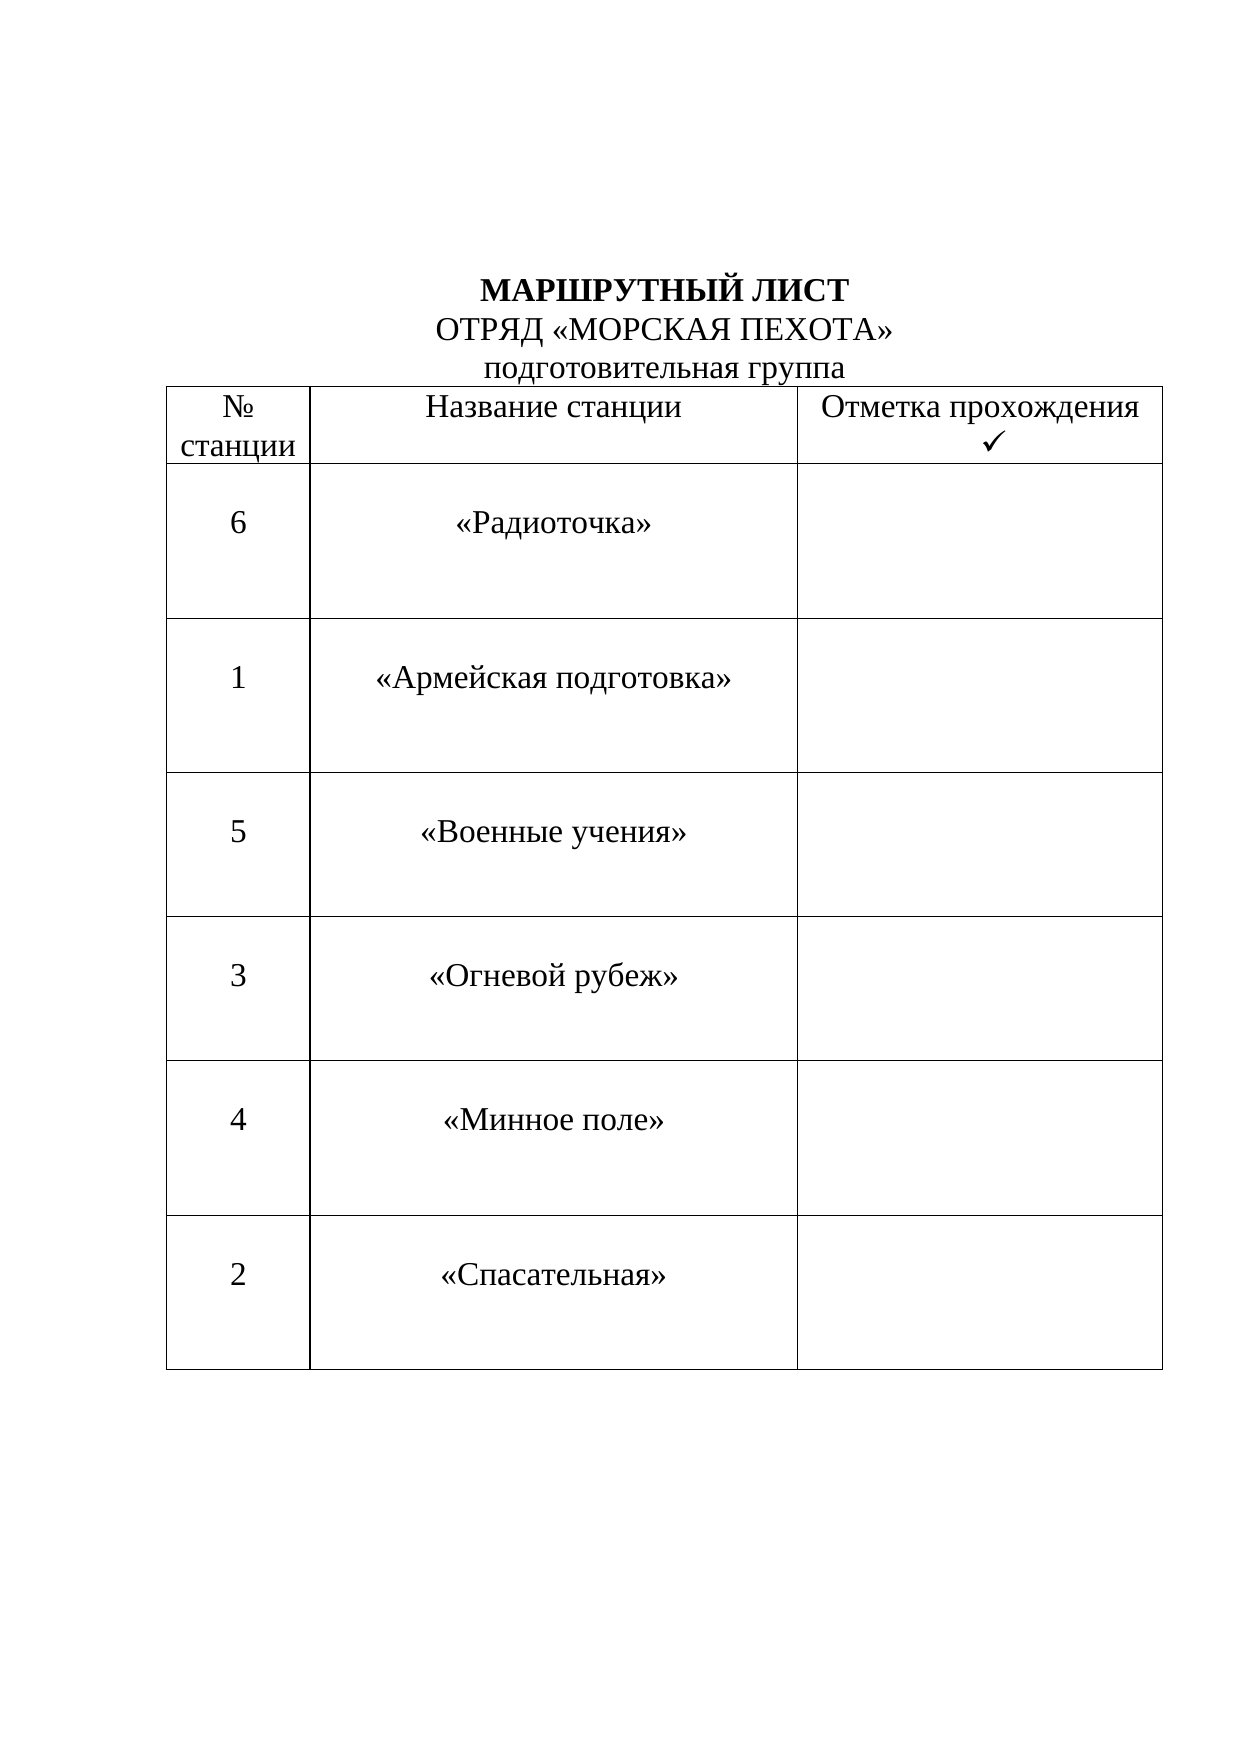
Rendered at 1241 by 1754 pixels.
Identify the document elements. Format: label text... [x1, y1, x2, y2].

text ОТРЯД «МОРСКАЯ ПЕХОТА» [177, 309, 1152, 347]
table_cell [798, 464, 1162, 618]
table_cell [798, 1061, 1162, 1214]
text подготовительная группа [177, 347, 1152, 386]
table_cell [798, 917, 1162, 1060]
table_cell 6 [167, 464, 309, 618]
table_cell «Радиоточка» [311, 464, 797, 618]
table_cell [798, 619, 1162, 772]
table_cell «Армейская подготовка» [311, 619, 797, 772]
table_cell [798, 773, 1162, 916]
table_cell «Спасательная» [311, 1216, 797, 1369]
table_cell «Огневой рубеж» [311, 917, 797, 1060]
table_cell «Военные учения» [311, 773, 797, 916]
table_header Отметка прохождения [798, 387, 1162, 463]
table_cell 2 [167, 1216, 309, 1369]
table_header № станции [167, 387, 309, 463]
table_cell 1 [167, 619, 309, 772]
table_cell 3 [167, 917, 309, 1060]
text МАРШРУТНЫЙ ЛИСТ [177, 271, 1152, 309]
table_cell 5 [167, 773, 309, 916]
table_cell 4 [167, 1061, 309, 1214]
table_header Название станции [311, 387, 797, 463]
table_cell [798, 1216, 1162, 1369]
table_cell «Минное поле» [311, 1061, 797, 1214]
